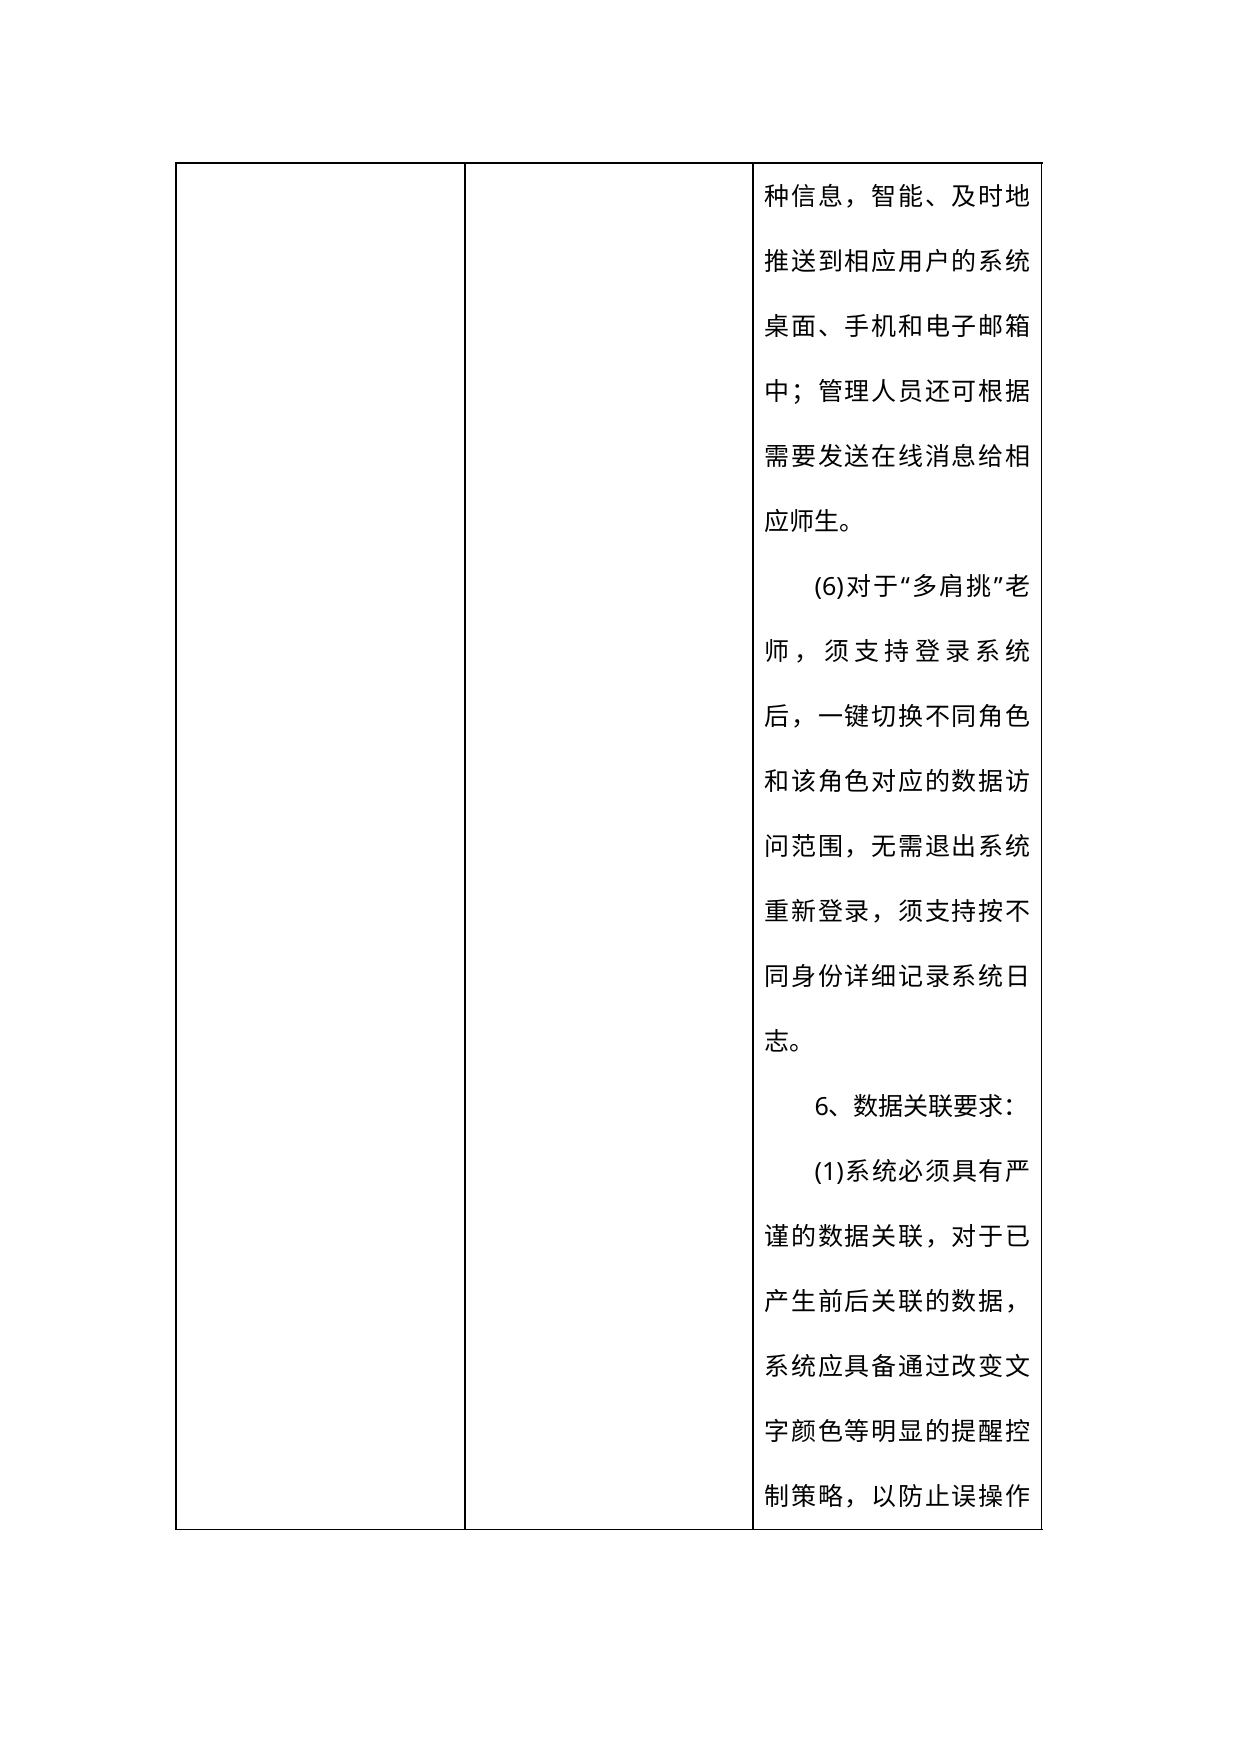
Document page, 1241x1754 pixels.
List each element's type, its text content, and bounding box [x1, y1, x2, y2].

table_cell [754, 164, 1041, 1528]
table_cell [466, 164, 752, 1528]
table_cell 1 [177, 164, 464, 1528]
